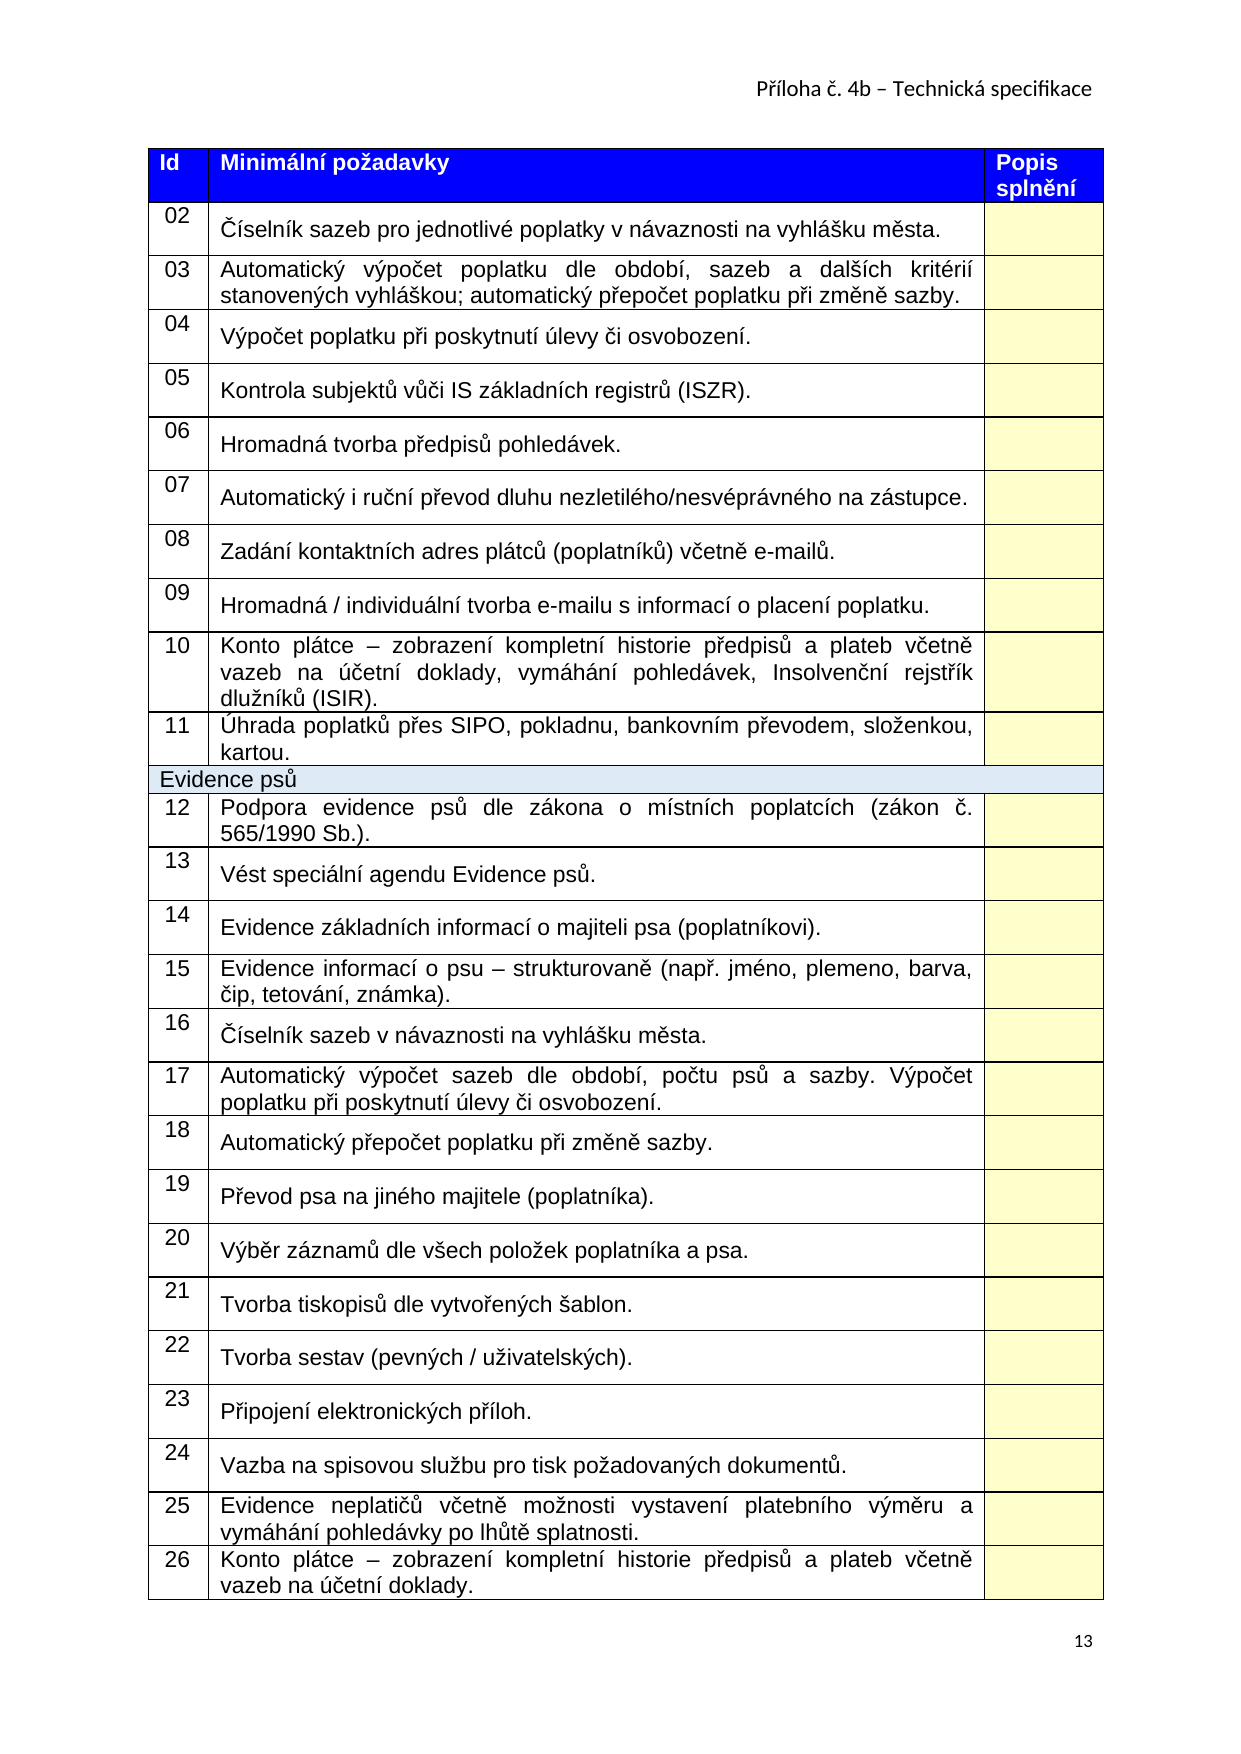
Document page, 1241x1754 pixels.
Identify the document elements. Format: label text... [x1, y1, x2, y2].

table_cell Automatický výpočet poplatku dle období, sazeb a dalších kritérií stanovených vyhláškou; automatický přepočet poplatku při změně sazby. [209, 256, 984, 309]
table_cell [985, 364, 1103, 416]
table_cell Číselník sazeb pro jednotlivé poplatky v návaznosti na vyhlášku města. [209, 203, 984, 255]
table_cell Zadání kontaktních adres plátců (poplatníků) včetně e-mailů. [209, 525, 984, 578]
table_cell [149, 525, 208, 578]
table_cell Kontrola subjektů vůči IS základních registrů (ISZR). [209, 364, 984, 416]
table_cell [149, 579, 208, 631]
table_cell [149, 633, 208, 711]
table_cell [149, 1009, 208, 1061]
table_cell Číselník sazeb v návaznosti na vyhlášku města. [209, 1009, 984, 1061]
table_cell Automatický i ruční převod dluhu nezletilého/nesvéprávného na zástupce. [209, 471, 984, 524]
table_cell [985, 525, 1103, 578]
table_cell [985, 471, 1103, 524]
table_cell Tvorba tiskopisů dle vytvořených šablon. [209, 1278, 984, 1330]
table_cell [149, 794, 208, 846]
table_cell Konto plátce – zobrazení kompletní historie předpisů a plateb včetně vazeb na účetní doklady, vymáhání pohledávek, Insolvenční rejstřík dlužníků (ISIR). [209, 633, 984, 711]
table_cell Evidence informací o psu – strukturovaně (např. jméno, plemeno, barva, čip, tetování, známka). [209, 955, 984, 1008]
table_cell [149, 1385, 208, 1438]
table_cell [985, 1009, 1103, 1061]
table_cell [149, 471, 208, 524]
table_cell [985, 1385, 1103, 1438]
table_cell [985, 794, 1103, 846]
table_cell [149, 1224, 208, 1276]
table_cell Tvorba sestav (pevných / uživatelských). [209, 1331, 984, 1384]
table_cell Hromadná tvorba předpisů pohledávek. [209, 418, 984, 470]
table_cell [985, 848, 1103, 900]
table_cell Připojení elektronických příloh. [209, 1385, 984, 1438]
table_cell Evidence psů [149, 766, 1103, 793]
table_cell [985, 1116, 1103, 1169]
table_cell Automatický výpočet sazeb dle období, počtu psů a sazby. Výpočet poplatku při poskytnutí úlevy či osvobození. [209, 1063, 984, 1115]
table_cell [985, 310, 1103, 363]
table_cell [985, 418, 1103, 470]
table_cell [985, 1493, 1103, 1545]
table_cell [149, 203, 208, 255]
table_cell Automatický přepočet poplatku při změně sazby. [209, 1116, 984, 1169]
table_cell [149, 1439, 208, 1491]
table_cell Úhrada poplatků přes SIPO, pokladnu, bankovním převodem, složenkou, kartou. [209, 713, 984, 765]
table_cell Výpočet poplatku při poskytnutí úlevy či osvobození. [209, 310, 984, 363]
table_header Id [149, 149, 208, 201]
table_cell Evidence neplatičů včetně možnosti vystavení platebního výměru a vymáhání pohledávky po lhůtě splatnosti. [209, 1493, 984, 1545]
table_cell Převod psa na jiného majitele (poplatníka). [209, 1170, 984, 1223]
table_cell [149, 1331, 208, 1384]
table_cell [985, 1278, 1103, 1330]
table_cell [985, 203, 1103, 255]
table_cell [149, 848, 208, 900]
table_cell [985, 713, 1103, 765]
table_cell [149, 1170, 208, 1223]
table_cell Hromadná / individuální tvorba e-mailu s informací o placení poplatku. [209, 579, 984, 631]
table_cell [985, 1063, 1103, 1115]
table_cell [149, 418, 208, 470]
table_cell [985, 256, 1103, 309]
table_header Minimální požadavky [209, 149, 984, 201]
table_cell [985, 1439, 1103, 1491]
table_cell [149, 364, 208, 416]
table_cell Konto plátce – zobrazení kompletní historie předpisů a plateb včetně vazeb na účetní doklady. [209, 1546, 984, 1599]
table_cell [985, 1546, 1103, 1599]
table_header Popis splnění [985, 149, 1103, 201]
table_cell [985, 1170, 1103, 1223]
table_cell [985, 1224, 1103, 1276]
table_cell Vazba na spisovou službu pro tisk požadovaných dokumentů. [209, 1439, 984, 1491]
table_cell [985, 633, 1103, 711]
table_cell Vést speciální agendu Evidence psů. [209, 848, 984, 900]
table_cell [149, 1493, 208, 1545]
table_cell [149, 1063, 208, 1115]
table_cell [149, 1546, 208, 1599]
table_cell [149, 901, 208, 954]
table_cell [985, 901, 1103, 954]
table_cell Podpora evidence psů dle zákona o místních poplatcích (zákon č. 565/1990 Sb.). [209, 794, 984, 846]
table_cell [149, 955, 208, 1008]
table_cell [149, 256, 208, 309]
table_cell [985, 579, 1103, 631]
table_cell [985, 955, 1103, 1008]
table_cell Výběr záznamů dle všech položek poplatníka a psa. [209, 1224, 984, 1276]
table_cell [985, 1331, 1103, 1384]
table_cell [149, 310, 208, 363]
table_cell [149, 713, 208, 765]
table_cell [149, 1116, 208, 1169]
table_cell [149, 1278, 208, 1330]
table_cell Evidence základních informací o majiteli psa (poplatníkovi). [209, 901, 984, 954]
